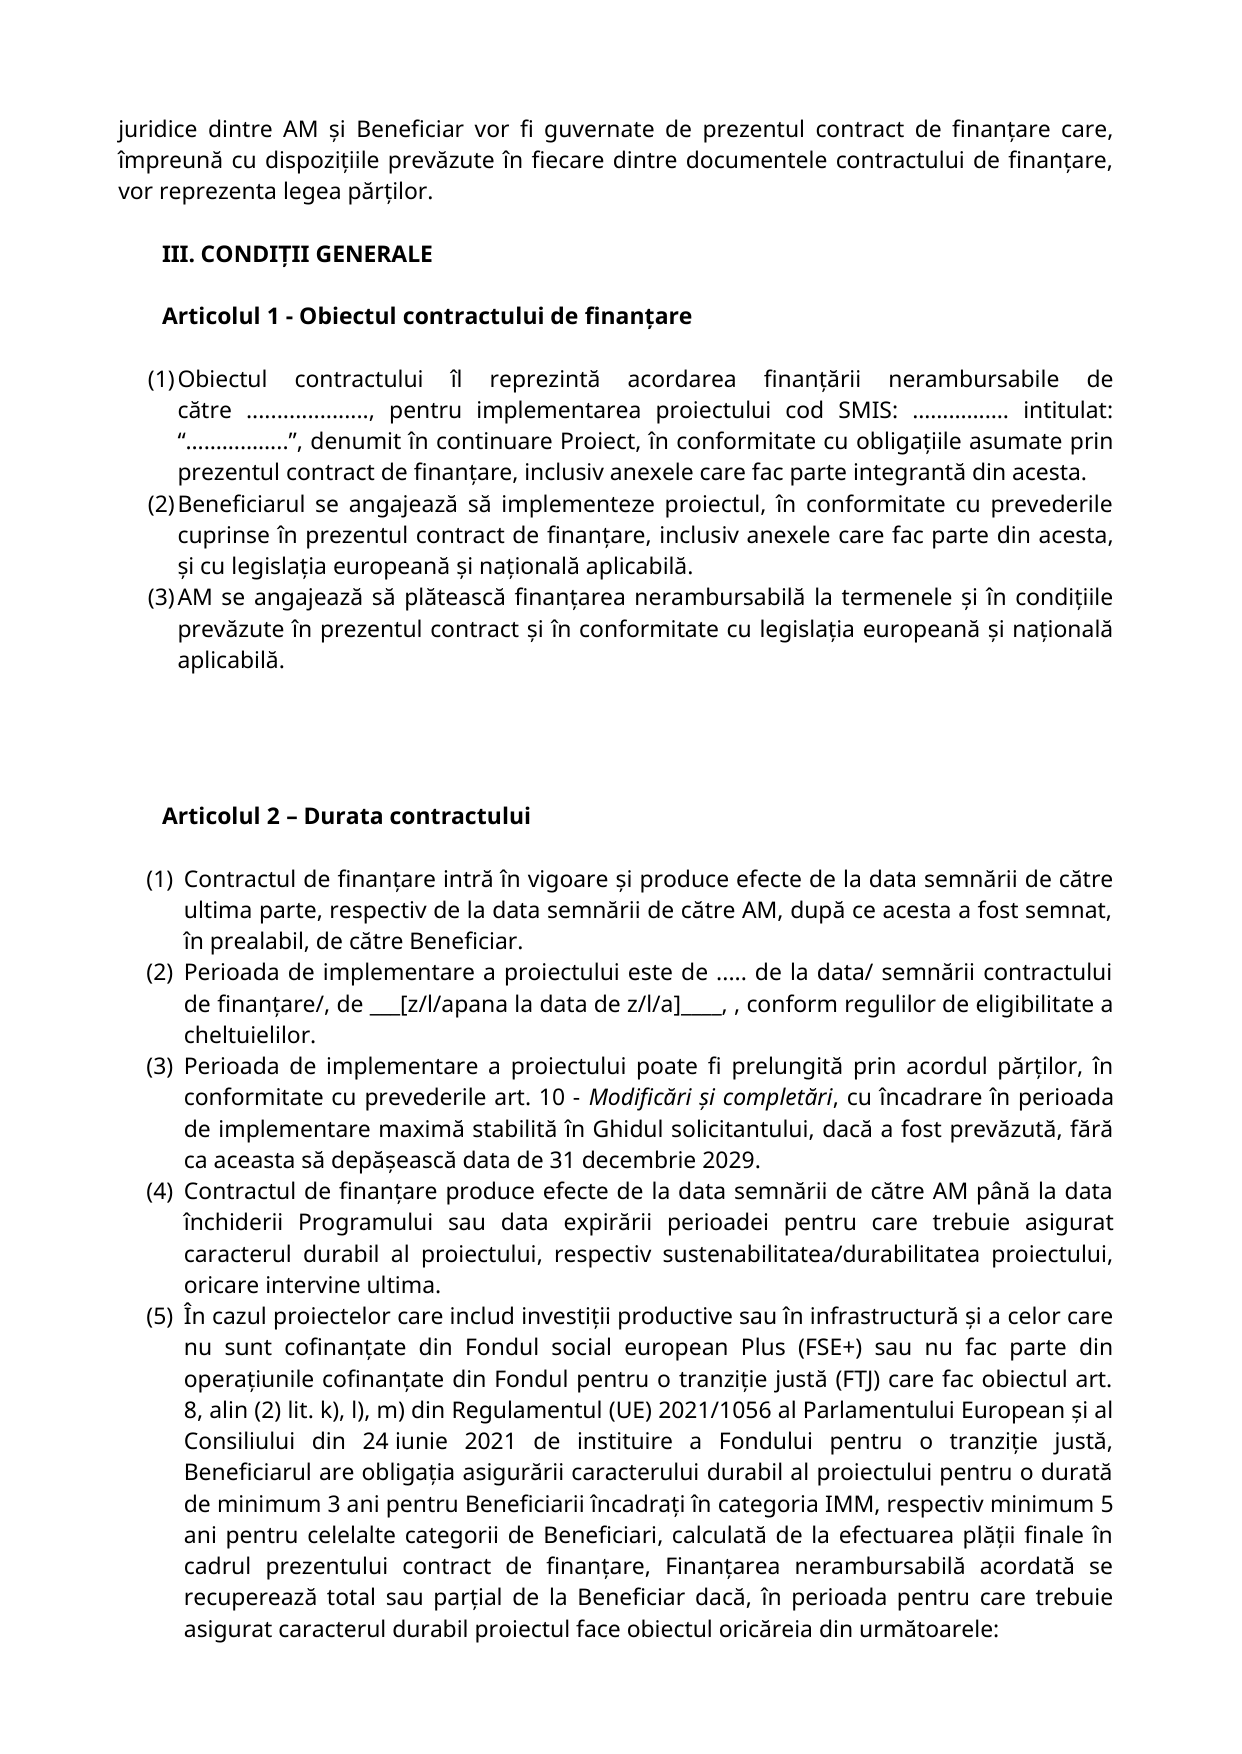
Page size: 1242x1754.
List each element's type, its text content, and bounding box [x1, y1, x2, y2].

text Articolul 2 – Durata contractului [162, 800, 1122, 831]
list Contractul de finanțare produce efecte de la data semnării de către AM până la data închiderii Programului sau data expirării perioadei pentru care trebuie asigurat caracterul durabil al proiectului, respectiv sustenabilitatea/durabilitatea proiectului, oricare intervine ultima. [146, 1175, 1114, 1300]
list Perioada de implementare a proiectului poate fi prelungită prin acordul părților, în conformitate cu prevederile art. 10 - Modificări și completări, cu încadrare în perioada de implementare maximă stabilită în Ghidul solicitantului, dacă a fost prevăzută, fără ca aceasta să depășească data de 31 decembrie 2029. [146, 1050, 1114, 1175]
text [118, 112, 1114, 206]
list Contractul de finanțare intră în vigoare și produce efecte de la data semnării de către ultima parte, respectiv de la data semnării de către AM, după ce acesta a fost semnat, în prealabil, de către Beneficiar. [146, 862, 1114, 956]
list Obiectul contractului îl reprezintă acordarea finanțării nerambursabile de către ...................., pentru implementarea proiectului cod SMIS: ……………. intitulat: “……………..”, denumit în continuare Proiect, în conformitate cu obligațiile asumate prin prezentul contract de finanțare, inclusiv anexele care fac parte integrantă din acesta. [148, 362, 1114, 487]
text Articolul 1 - Obiectul contractului de finanțare [118, 300, 1122, 331]
list În cazul proiectelor care includ investiții productive sau în infrastructură și a celor care nu sunt cofinanțate din Fondul social european Plus (FSE+) sau nu fac parte din operațiunile cofinanțate din Fondul pentru o tranziție justă (FTJ) care fac obiectul art. 8, alin (2) lit. k), l), m) din Regulamentul (UE) 2021/1056 al Parlamentului European și al Consiliului din 24 iunie 2021 de instituire a Fondului pentru o tranziție justă, Beneficiarul are obligația asigurării caracterului durabil al proiectului pentru o durată de minimum 3 ani pentru Beneficiarii încadrați în categoria IMM, respectiv minimum 5 ani pentru celelalte categorii de Beneficiari, calculată de la efectuarea plății finale în cadrul prezentului contract de finanțare, Finanțarea nerambursabilă acordată se recuperează total sau parțial de la Beneficiar dacă, în perioada pentru care trebuie asigurat caracterul durabil proiectul face obiectul oricăreia din următoarele: [146, 1300, 1114, 1644]
list Perioada de implementare a proiectului este de ..... de la data/ semnării contractului de finanțare/, de ___[z/l/apana la data de z/l/a]____, , conform regulilor de eligibilitate a cheltuielilor. [146, 956, 1114, 1050]
list Beneficiarul se angajează să implementeze proiectul, în conformitate cu prevederile cuprinse în prezentul contract de finanțare, inclusiv anexele care fac parte din acesta, și cu legislația europeană şi națională aplicabilă. [148, 487, 1114, 581]
text III. CONDIȚII GENERALE [118, 237, 1122, 269]
list AM se angajează să plătească finanțarea nerambursabilă la termenele și în condițiile prevăzute în prezentul contract și în conformitate cu legislația europeană și națională aplicabilă. [148, 581, 1114, 675]
